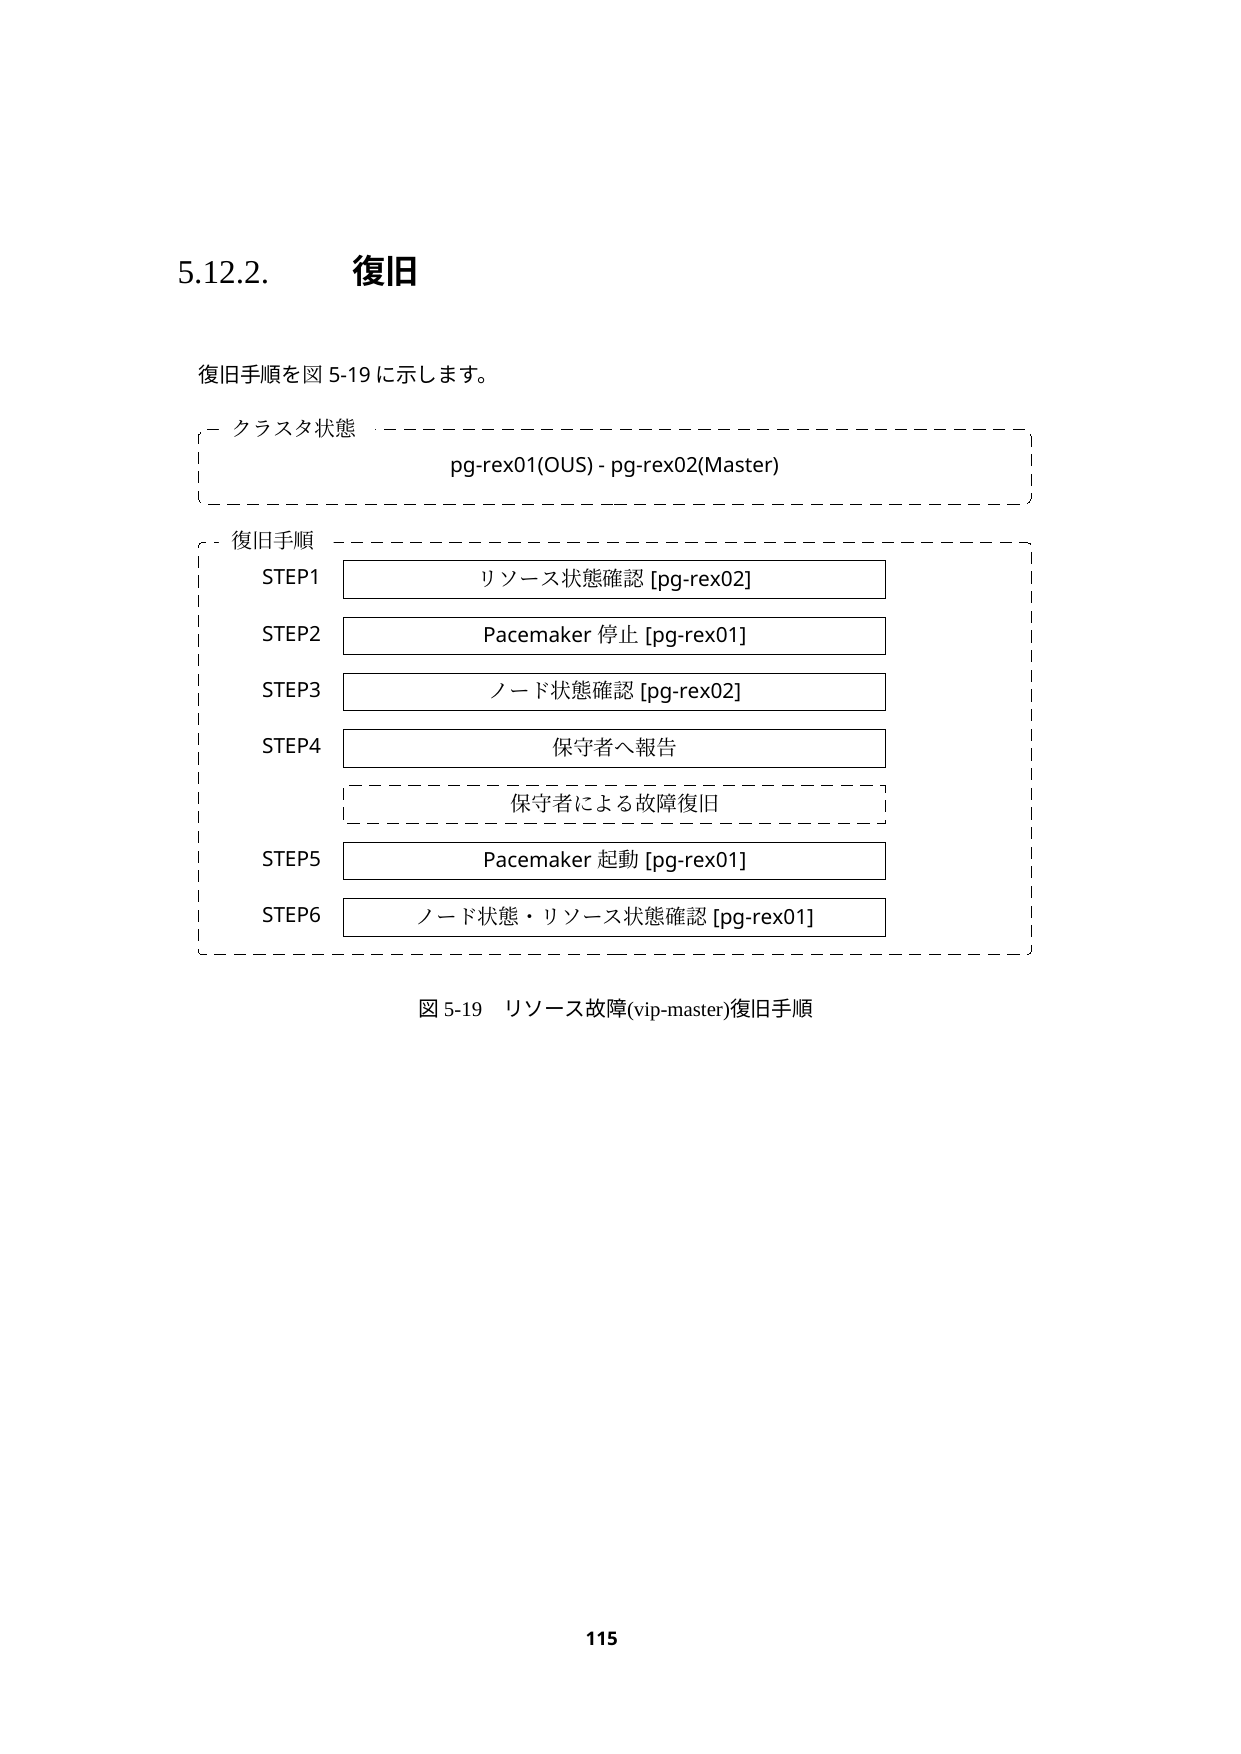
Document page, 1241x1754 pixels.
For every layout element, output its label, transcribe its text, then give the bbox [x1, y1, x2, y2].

subtitle 復旧 [177, 232, 1063, 307]
